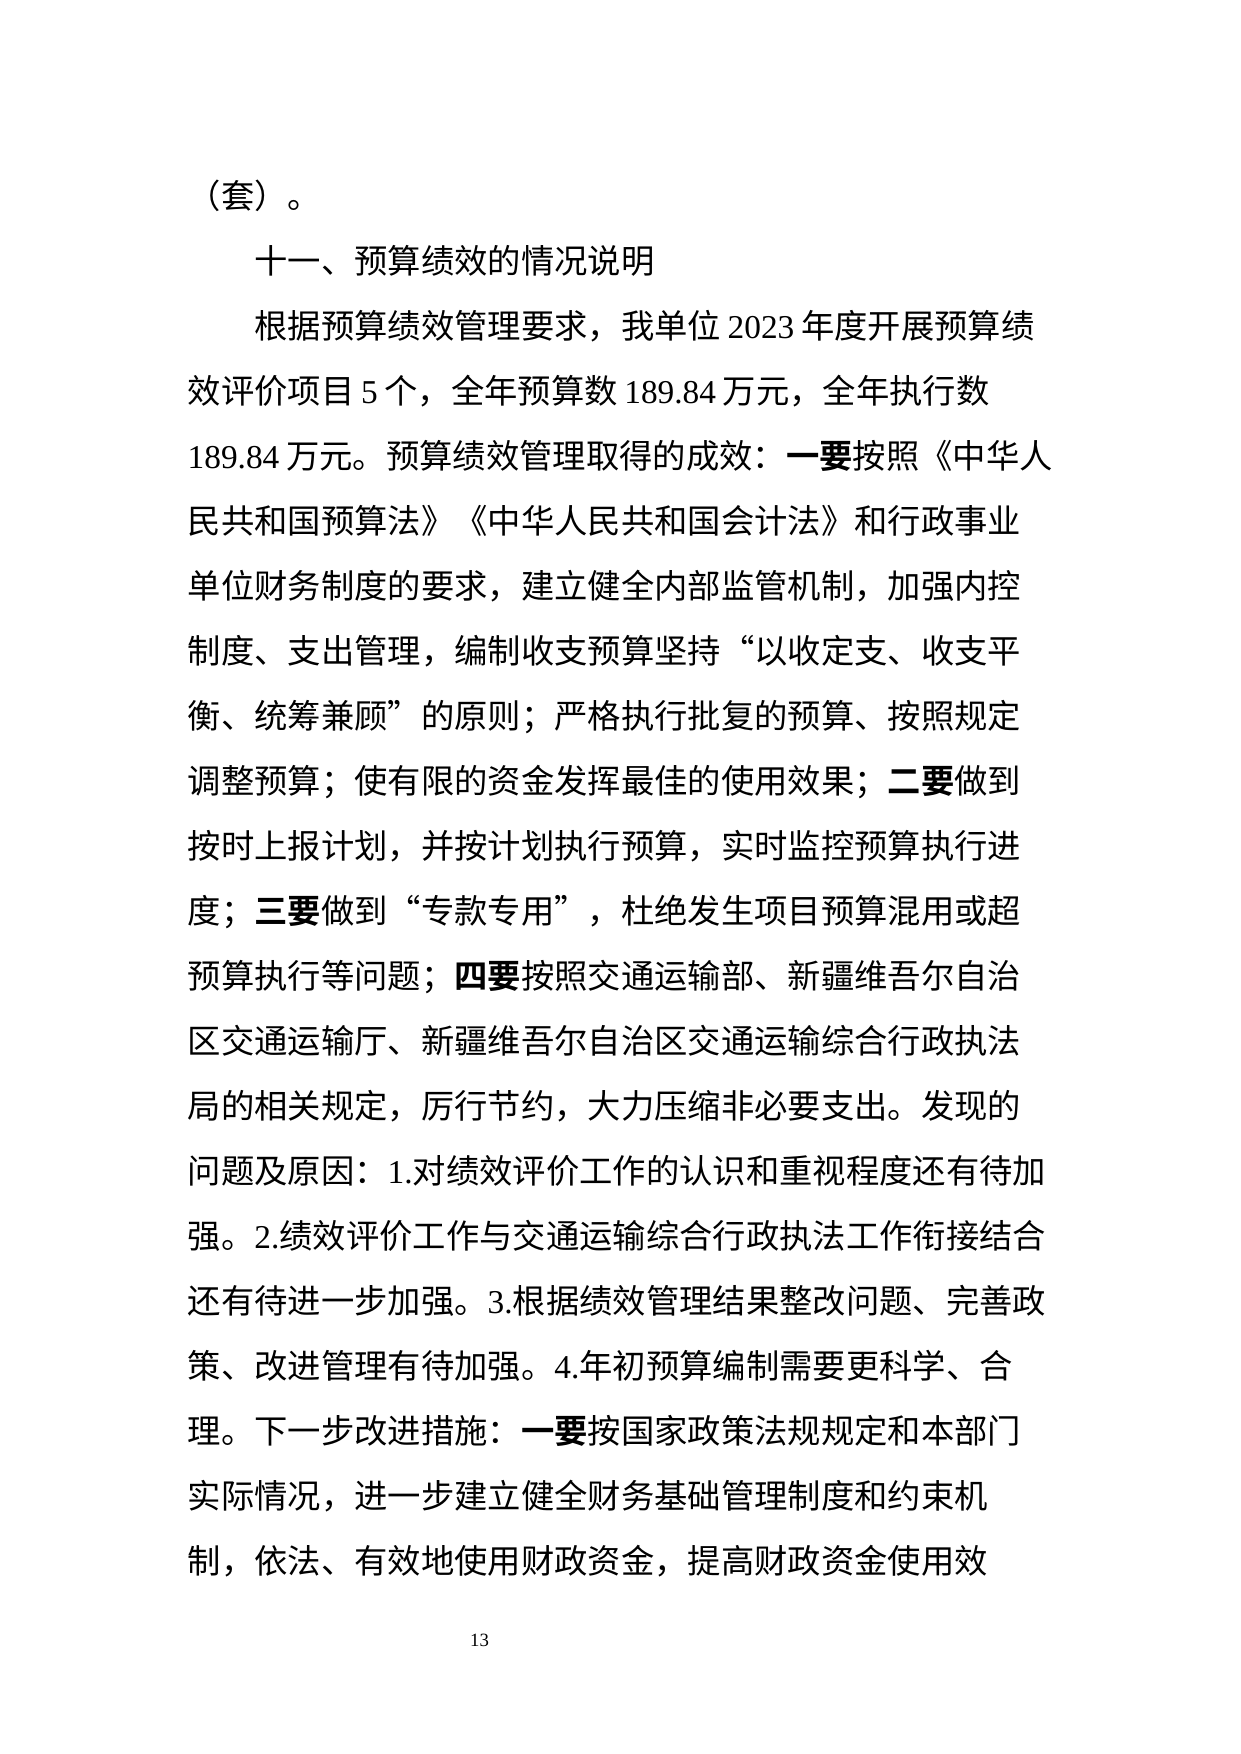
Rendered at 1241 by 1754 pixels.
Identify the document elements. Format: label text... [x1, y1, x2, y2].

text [187, 162, 1053, 227]
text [187, 292, 1053, 1592]
text 十一、预算绩效的情况说明 [187, 227, 1053, 292]
